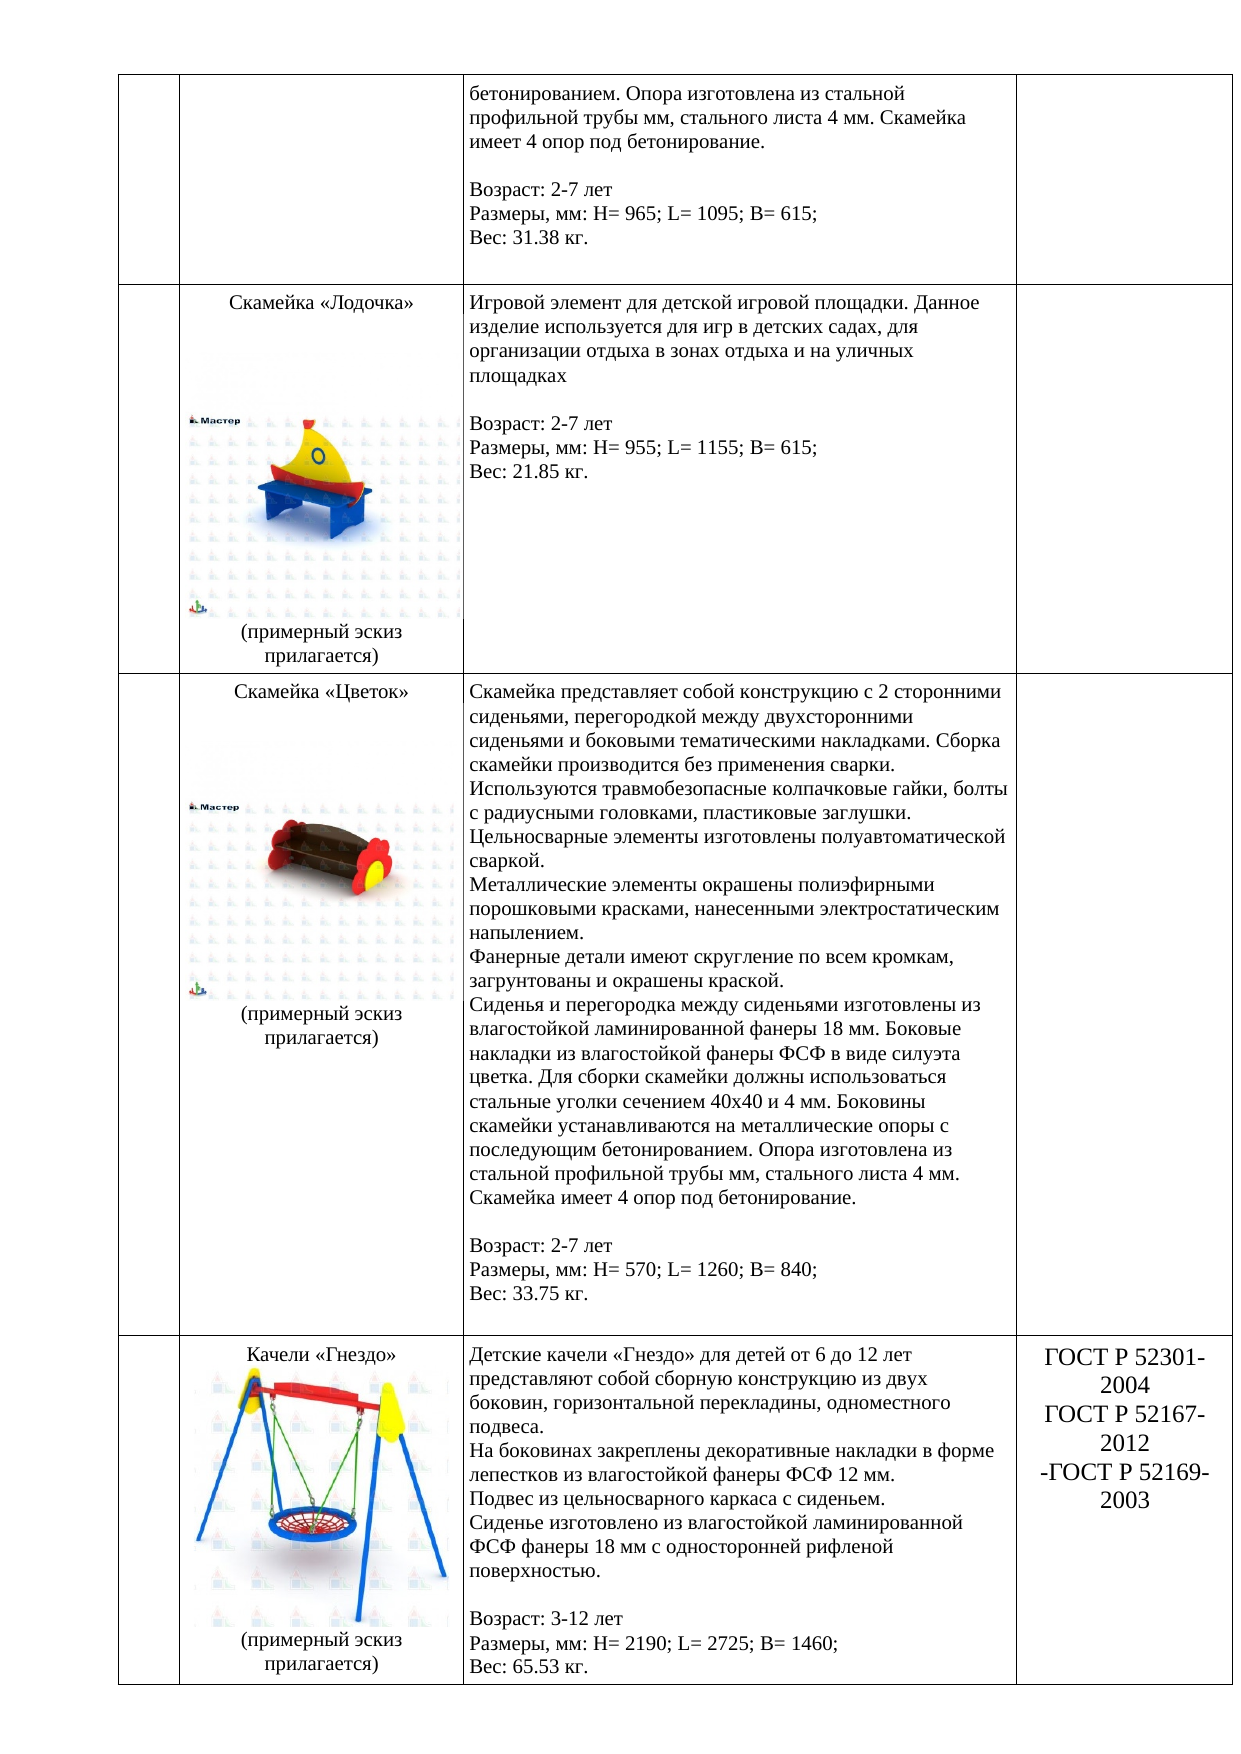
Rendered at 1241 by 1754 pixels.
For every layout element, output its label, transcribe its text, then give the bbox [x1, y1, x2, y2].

picture [185, 314, 464, 619]
table_cell [119, 75, 179, 283]
table_cell Скамейка «Цветок» (примерный эскиз прилагается) [180, 674, 463, 1335]
table_cell [1017, 285, 1232, 673]
picture [185, 703, 464, 1001]
table_cell [1017, 674, 1232, 1335]
table_cell Скамейка представляет собой конструкцию с 2 сторонними сиденьями, перегородкой между двухсторонними сиденьями и боковыми тематическими накладками. Сборка скамейки производится без применения сварки. Используются травмобезопасные колпачковые гайки, болты с радиусными головками, пластиковые заглушки. Цельносварные элементы изготовлены полуавтоматической сваркой. Металлические элементы окрашены полиэфирными порошковыми красками, нанесенными электростатическим напылением. Фанерные детали имеют скругление по всем кромкам, загрунтованы и окрашены краской. Сиденья и перегородка между сиденьями изготовлены из влагостойкой ламинированной фанеры 18 мм. Боковые накладки из влагостойкой фанеры ФСФ в виде силуэта цветка. Для сборки скамейки должны использоваться стальные уголки сечением 40x40 и 4 мм. Боковины скамейки устанавливаются на металлические опоры с последующим бетонированием. Опора изготовлена из стальной профильной трубы мм, стального листа 4 мм. Скамейка имеет 4 опор под бетонирование. Возраст: 2-7 лет Размеры, мм: H= 570; L= 1260; B= 840; Вес: 33.75 кг. [464, 674, 1016, 1335]
picture [193, 1365, 450, 1627]
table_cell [180, 75, 463, 283]
table_cell Игровой элемент для детской игровой площадки. Данное изделие используется для игр в детских садах, для организации отдыха в зонах отдыха и на уличных площадках Возраст: 2-7 лет Размеры, мм: H= 955; L= 1155; B= 615; Вес: 21.85 кг. [464, 285, 1016, 673]
table_cell Скамейка «Лодочка» (примерный эскиз прилагается) [180, 285, 463, 673]
table_cell [119, 674, 179, 1335]
table_cell [1017, 75, 1232, 283]
table_cell Качели «Гнездо» (примерный эскиз прилагается) [180, 1336, 463, 1684]
table_cell Детские качели «Гнездо» для детей от 6 до 12 лет представляют собой сборную конструкцию из двух боковин, горизонтальной перекладины, одноместного подвеса. На боковинах закреплены декоративные накладки в форме лепестков из влагостойкой фанеры ФСФ 12 мм. Подвес из цельносварного каркаса с сиденьем. Сиденье изготовлено из влагостойкой ламинированной ФСФ фанеры 18 мм с односторонней рифленой поверхностью. Возраст: 3-12 лет Размеры, мм: H= 2190; L= 2725; B= 1460; Вес: 65.53 кг. [464, 1336, 1016, 1684]
table_cell [119, 1336, 179, 1684]
table_cell [119, 285, 179, 673]
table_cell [464, 75, 1016, 283]
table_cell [1017, 1336, 1232, 1684]
